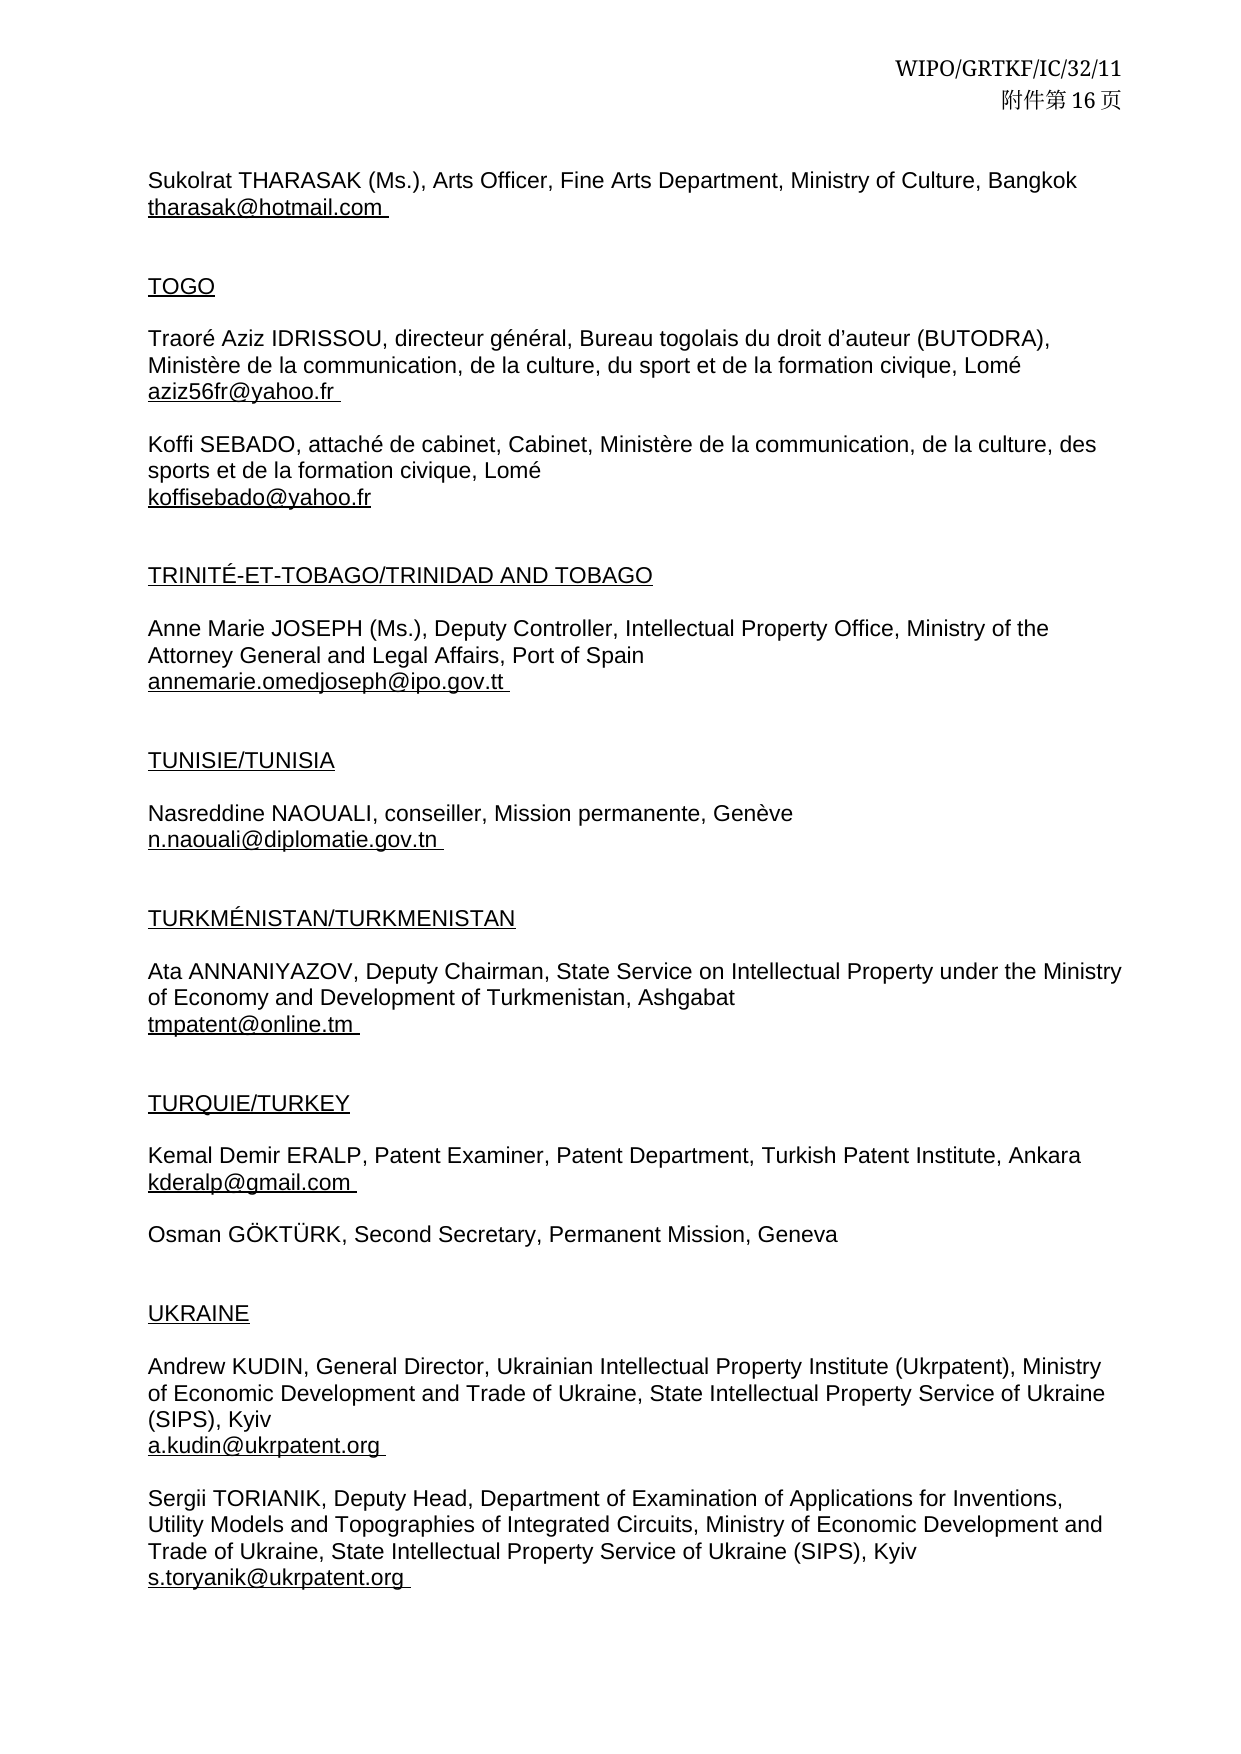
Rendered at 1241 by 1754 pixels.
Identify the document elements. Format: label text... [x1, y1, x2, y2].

text Osman GÖKTÜRK, Second Secretary, Permanent Mission, Geneva [148, 1221, 1122, 1248]
text TRINITÉ-ET-TOBAGO/TRINIDAD AND TOBAGO [148, 562, 1122, 589]
text Andrew KUDIN, General Director, Ukrainian Intellectual Property Institute (Ukrpatent), Ministry of Economic Development and Trade of Ukraine, State Intellectual Property Service of Ukraine (SIPS), Kyiv [148, 1353, 1122, 1432]
text s.toryanik@ukrpatent.org [148, 1564, 1122, 1590]
text TOGO [148, 273, 1122, 299]
text Ata ANNANIYAZOV, Deputy Chairman, State Service on Intellectual Property under the Ministry of Economy and Development of Turkmenistan, Ashgabat [148, 958, 1122, 1011]
text tharasak@hotmail.com [148, 193, 1122, 220]
text koffisebado@yahoo.fr [148, 483, 1122, 510]
text Kemal Demir ERALP, Patent Examiner, Patent Department, Turkish Patent Institute, Ankara [148, 1142, 1122, 1169]
text aziz56fr@yahoo.fr [148, 378, 1122, 404]
text UKRAINE [148, 1300, 1122, 1327]
text Koffi SEBADO, attaché de cabinet, Cabinet, Ministère de la communication, de la culture, des sports et de la formation civique, Lomé [148, 431, 1122, 483]
text a.kudin@ukrpatent.org [148, 1432, 1122, 1458]
text Sukolrat THARASAK (Ms.), Arts Officer, Fine Arts Department, Ministry of Culture, Bangkok [148, 167, 1122, 193]
text Anne Marie JOSEPH (Ms.), Deputy Controller, Intellectual Property Office, Ministry of the Attorney General and Legal Affairs, Port of Spain [148, 615, 1122, 668]
text tmpatent@online.tm [148, 1011, 1122, 1037]
text TURKMÉNISTAN/TURKMENISTAN [148, 905, 1122, 931]
text TURQUIE/TURKEY [148, 1089, 1122, 1116]
text n.naouali@diplomatie.gov.tn [148, 826, 1122, 852]
text Sergii TORIANIK, Deputy Head, Department of Examination of Applications for Inventions, Utility Models and Topographies of Integrated Circuits, Ministry of Economic Development and Trade of Ukraine, State Intellectual Property Service of Ukraine (SIPS), Kyiv [148, 1485, 1122, 1564]
text kderalp@gmail.com [148, 1169, 1122, 1195]
text Nasreddine NAOUALI, conseiller, Mission permanente, Genève [148, 800, 1122, 826]
text TUNISIE/TUNISIA [148, 747, 1122, 773]
text annemarie.omedjoseph@ipo.gov.tt [148, 668, 1122, 694]
text Traoré Aziz IDRISSOU, directeur général, Bureau togolais du droit d’auteur (BUTODRA), Ministère de la communication, de la culture, du sport et de la formation civique, Lomé [148, 325, 1122, 378]
